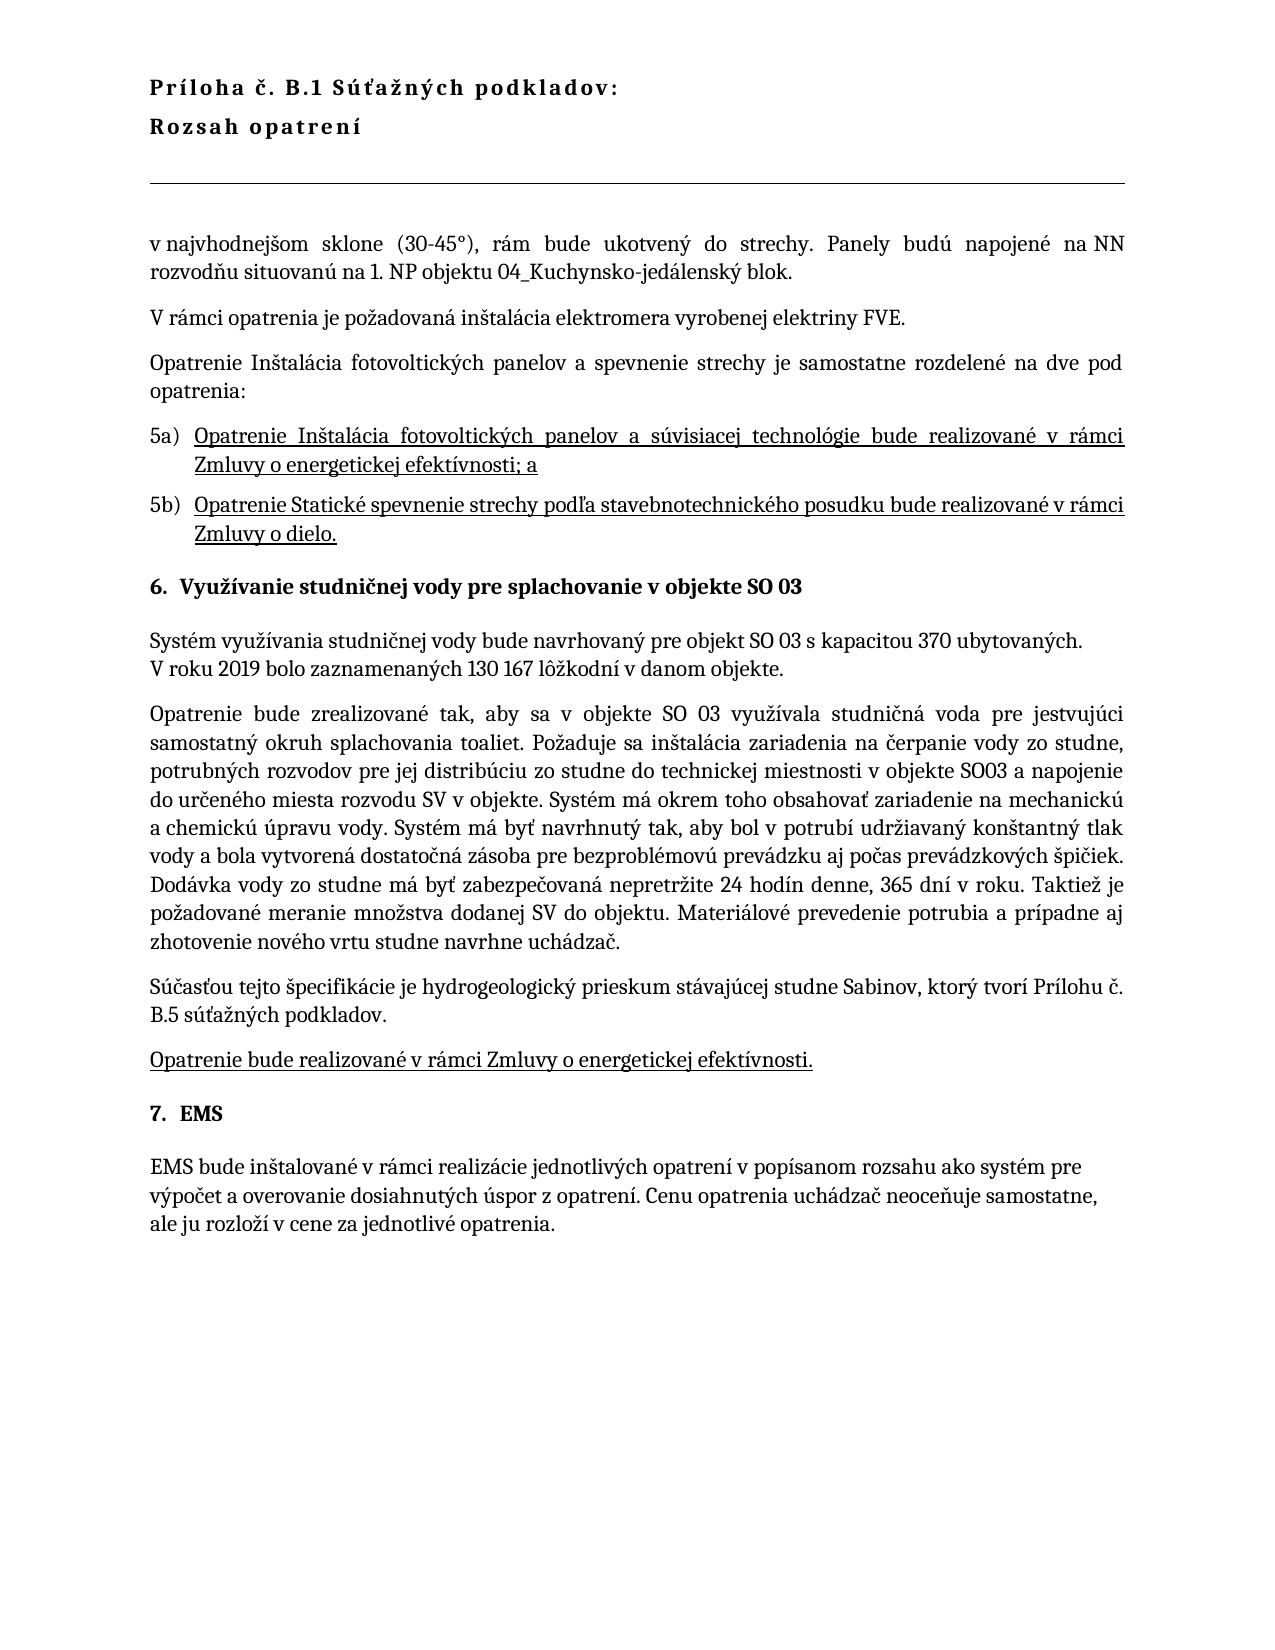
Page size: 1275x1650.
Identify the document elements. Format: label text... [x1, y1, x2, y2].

list EMS [150, 1101, 1125, 1127]
list Opatrenie Statické spevnenie strechy podľa stavebnotechnického posudku bude realizované v rámci Zmluvy o dielo. [150, 492, 1125, 547]
text Opatrenie bude zrealizované tak, aby sa v objekte SO 03 využívala studničná voda pre jestvujúci samostatný okruh splachovania toaliet. Požaduje sa inštalácia zariadenia na čerpanie vody zo studne, potrubných rozvodov pre jej distribúciu zo studne do technickej miestnosti v objekte SO03 a napojenie do určeného miesta rozvodu SV v objekte. Systém má okrem toho obsahovať zariadenie na mechanickú a chemickú úpravu vody. Systém má byť navrhnutý tak, aby bol v potrubí udržiavaný konštantný tlak vody a bola vytvorená dostatočná zásoba pre bezproblémovú prevádzku aj počas prevádzkových špičiek. Dodávka vody zo studne má byť zabezpečovaná nepretržite 24 hodín denne, 365 dní v roku. Taktiež je požadované meranie množstva dodanej SV do objektu. Materiálové prevedenie potrubia a prípadne aj zhotovenie nového vrtu studne navrhne uchádzač. [150, 701, 1125, 955]
text Opatrenie bude realizované v rámci Zmluvy o energetickej efektívnosti. [150, 1047, 1125, 1074]
text Súčasťou tejto špecifikácie je hydrogeologický prieskum stávajúcej studne Sabinov, ktorý tvorí Prílohu č. B.5 súťažných podkladov. [150, 974, 1125, 1028]
text Opatrenie Inštalácia fotovoltických panelov a spevnenie strechy je samostatne rozdelené na dve pod opatrenia: [150, 349, 1125, 404]
text V rámci opatrenia je požadovaná inštalácia elektromera vyrobenej elektriny FVE. [150, 304, 1125, 331]
text EMS bude inštalované v rámci realizácie jednotlivých opatrení v popísanom rozsahu ako systém pre výpočet a overovanie dosiahnutých úspor z opatrení. Cenu opatrenia uchádzač neoceňuje samostatne, ale ju rozloží v cene za jednotlivé opatrenia. [150, 1154, 1125, 1237]
list Využívanie studničnej vody pre splachovanie v objekte SO 03 [150, 574, 1125, 601]
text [150, 231, 1125, 286]
text Systém využívania studničnej vody bude navrhovaný pre objekt SO 03 s kapacitou 370 ubytovaných. V roku 2019 bolo zaznamenaných 130 167 lôžkodní v danom objekte. [150, 628, 1125, 682]
list Opatrenie Inštalácia fotovoltických panelov a súvisiacej technológie bude realizované v rámci Zmluvy o energetickej efektívnosti; a [150, 423, 1125, 478]
